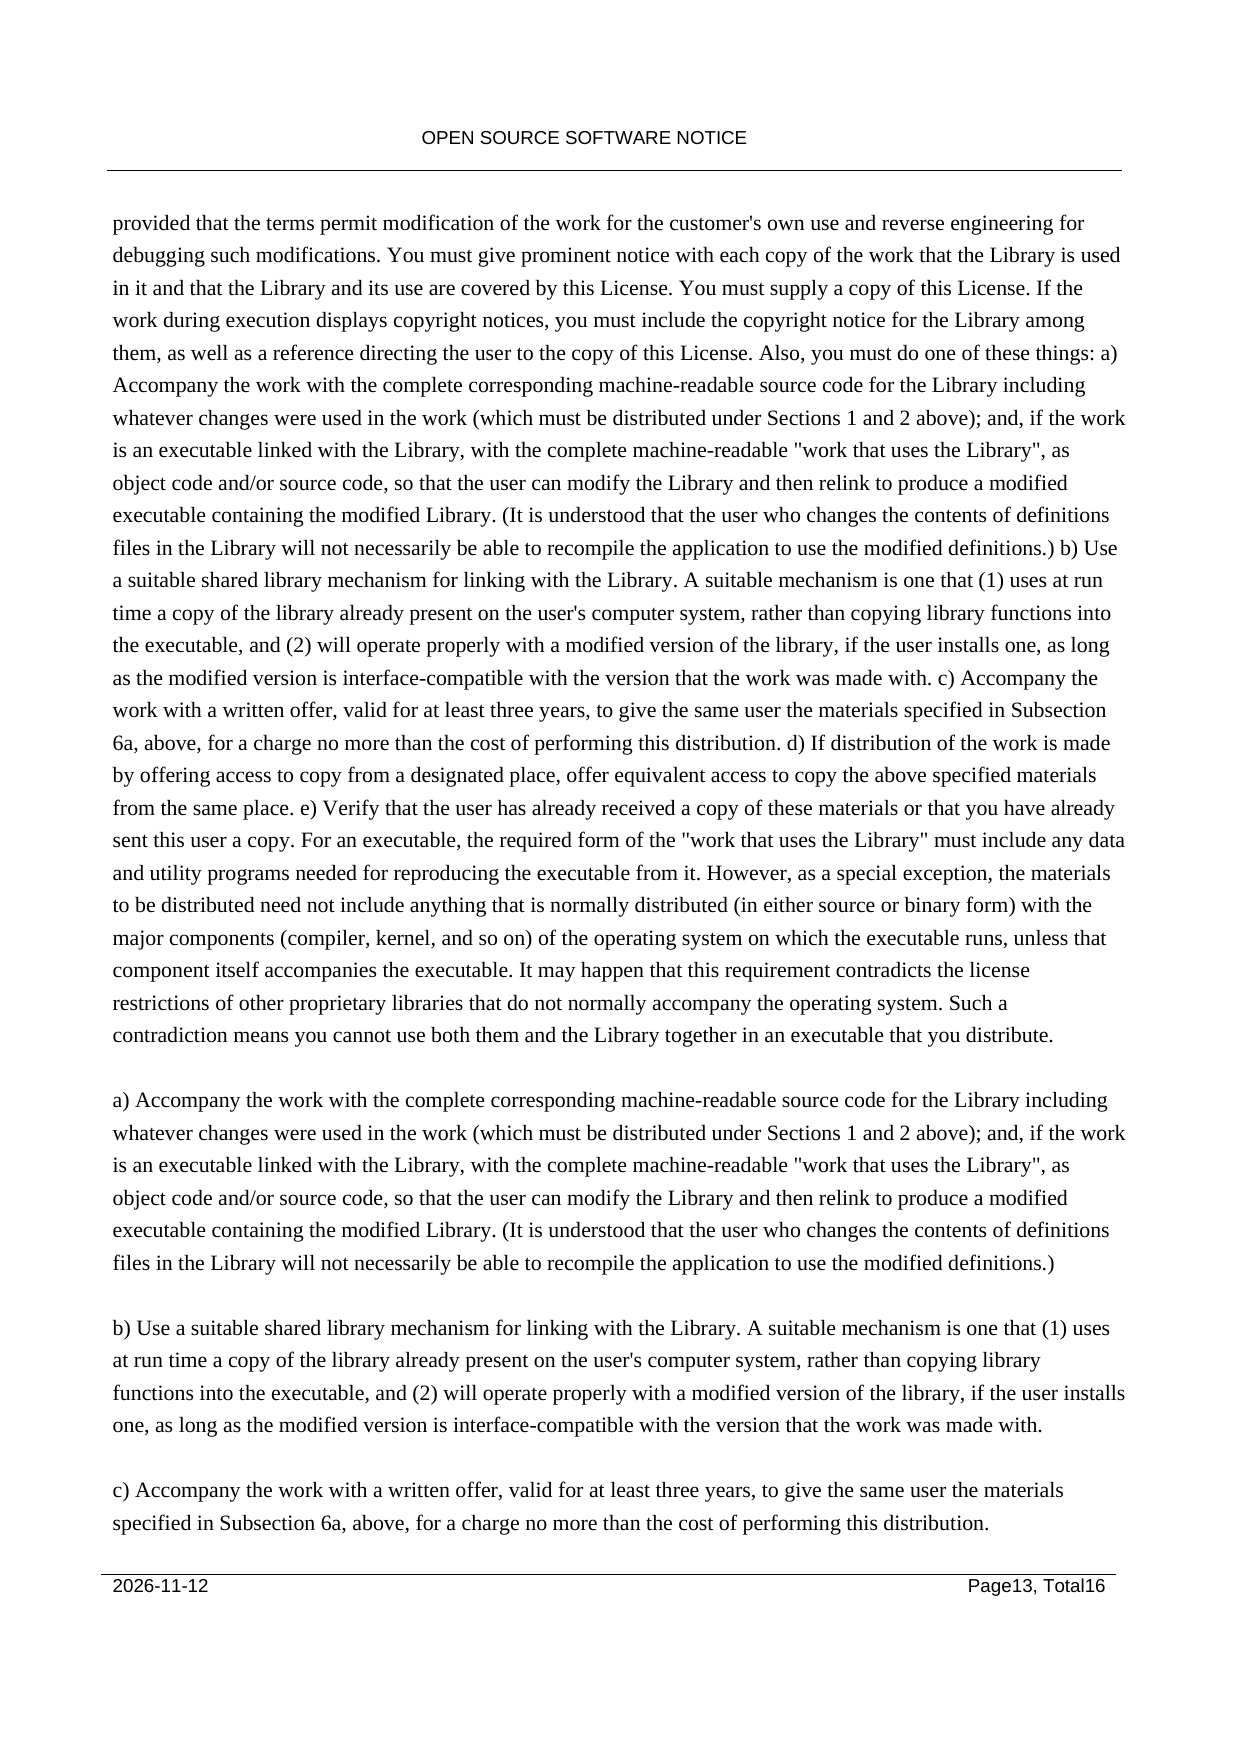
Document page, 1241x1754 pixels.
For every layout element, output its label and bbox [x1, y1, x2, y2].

text [112, 206, 1128, 1539]
